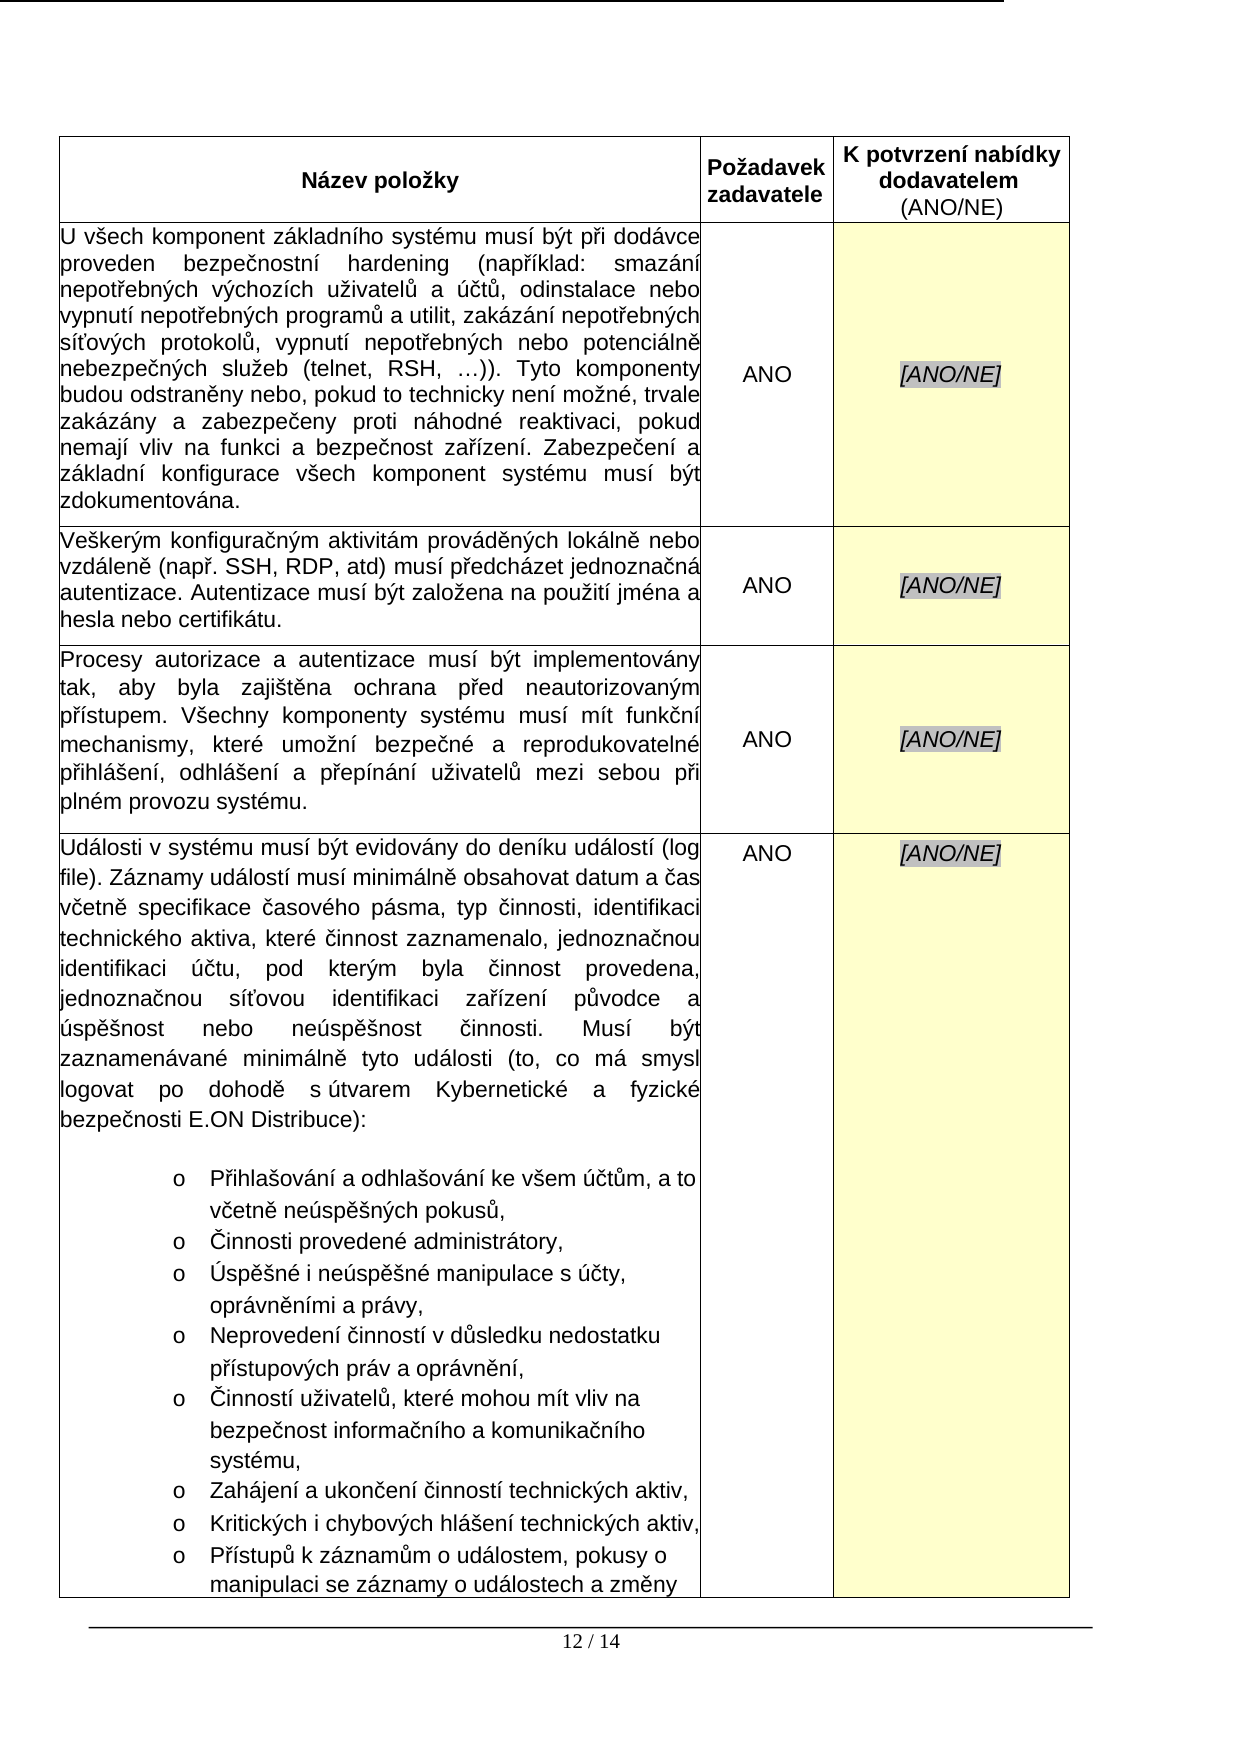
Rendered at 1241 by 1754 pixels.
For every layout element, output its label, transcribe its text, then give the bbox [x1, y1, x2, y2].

table_cell [ANO/NE] [834, 834, 1069, 1597]
table_cell U všech komponent základního systému musí být při dodávce proveden bezpečnostní hardening (například: smazání nepotřebných výchozích uživatelů a účtů, odinstalace nebo vypnutí nepotřebných programů a utilit, zakázání nepotřebných síťových protokolů, vypnutí nepotřebných nebo potenciálně nebezpečných služeb (telnet, RSH, …)). Tyto komponenty budou odstraněny nebo, pokud to technicky není možné, trvale zakázány a zabezpečeny proti náhodné reaktivaci, pokud nemají vliv na funkci a bezpečnost zařízení. Zabezpečení a základní konfigurace všech komponent systému musí být zdokumentována. [60, 223, 700, 526]
table_cell Procesy autorizace a autentizace musí být implementovány tak, aby byla zajištěna ochrana před neautorizovaným přístupem. Všechny komponenty systému musí mít funkční mechanismy, které umožní bezpečné a reprodukovatelné přihlášení, odhlášení a přepínání uživatelů mezi sebou při plném provozu systému. [60, 646, 700, 833]
table_cell ANO [701, 646, 833, 833]
table_cell ANO [701, 527, 833, 644]
table_cell ANO [701, 223, 833, 526]
table_cell [ANO/NE] [834, 527, 1069, 644]
table_header K potvrzení nabídky dodavatelem (ANO/NE) [834, 137, 1069, 222]
table_cell [ANO/NE] [834, 223, 1069, 526]
table_cell Veškerým konfiguračným aktivitám prováděných lokálně nebo vzdáleně (např. SSH, RDP, atd) musí předcházet jednoznačná autentizace. Autentizace musí být založena na použití jména a hesla nebo certifikátu. [60, 527, 700, 644]
table_cell ANO [701, 834, 833, 1597]
table_header Požadavek zadavatele [701, 137, 833, 222]
table_header Název položky [60, 137, 700, 222]
table_cell [ANO/NE] [834, 646, 1069, 833]
